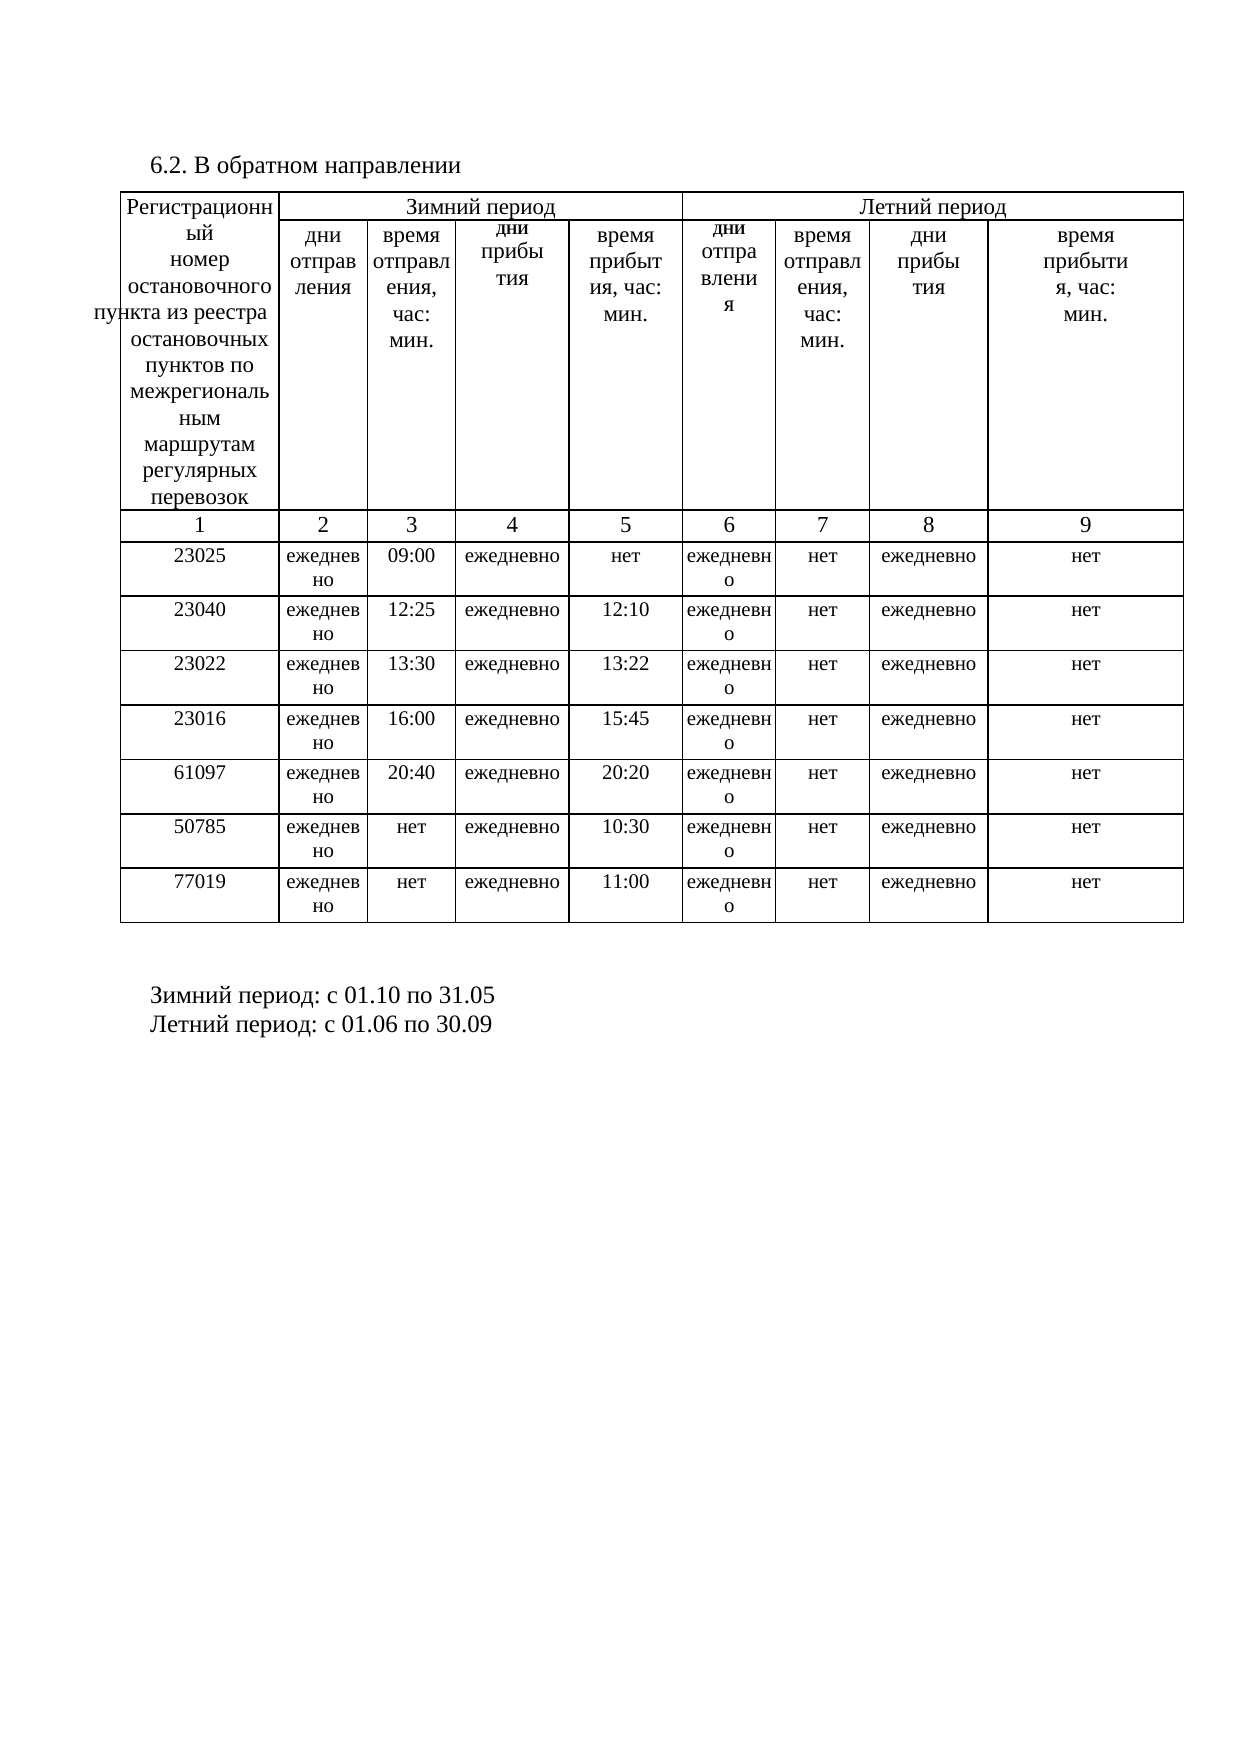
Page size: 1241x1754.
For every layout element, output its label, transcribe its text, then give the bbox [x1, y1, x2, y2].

table_cell нет [989, 651, 1183, 704]
table_cell ежедневно [456, 815, 568, 867]
table_cell нет [776, 869, 869, 922]
table_cell ДНИ прибы тия [456, 221, 568, 509]
table_cell 7 [776, 511, 869, 541]
table_cell 2 [280, 511, 367, 541]
table_cell ежедневно [870, 543, 987, 595]
table_cell 20:20 [570, 760, 682, 813]
table_cell 23040 [121, 597, 278, 650]
table_cell 9 [989, 511, 1183, 541]
table_cell 23025 [121, 543, 278, 595]
table_header Зимний период [280, 193, 682, 219]
table_cell нет [989, 706, 1183, 758]
table_cell нет [570, 543, 682, 595]
table_cell дни прибы тия [870, 221, 987, 509]
table_cell дни отправ ления [280, 221, 367, 509]
table_cell 12:10 [570, 597, 682, 650]
table_cell 6 [683, 511, 775, 541]
table_cell 11:00 [570, 869, 682, 922]
table_cell ежедневно [870, 760, 987, 813]
table_cell 15:45 [570, 706, 682, 758]
table_cell 61097 [121, 760, 278, 813]
table_cell нет [368, 869, 455, 922]
table_cell нет [989, 760, 1183, 813]
table_cell 12:25 [368, 597, 455, 650]
table_cell ежедневно [280, 597, 367, 650]
table_cell время отправл ения, час: мин. [776, 221, 869, 509]
table_cell 4 [456, 511, 568, 541]
table_cell ежедневно [280, 651, 367, 704]
table_cell ежедневно [456, 597, 568, 650]
table_cell нет [989, 597, 1183, 650]
table_cell 3 [368, 511, 455, 541]
table_header Летний период [683, 193, 1183, 219]
table_cell 50785 [121, 815, 278, 867]
text 6.2. В обратном направлении [150, 150, 1090, 179]
text Зимний период: с 01.10 по 31.05 [150, 981, 1090, 1009]
table_cell нет [776, 597, 869, 650]
table_cell 23022 [121, 651, 278, 704]
table_cell ежедневно [456, 869, 568, 922]
table_cell время отправл ения, час: мин. [368, 221, 455, 509]
table_cell ежедневно [870, 815, 987, 867]
table_cell 09:00 [368, 543, 455, 595]
table_cell нет [776, 815, 869, 867]
table_cell ежедневно [683, 543, 775, 595]
table_cell нет [989, 869, 1183, 922]
table_cell ежедневно [280, 543, 367, 595]
table_cell нет [776, 651, 869, 704]
table_cell время прибыти я, час: мин. [989, 221, 1183, 509]
table_cell ежедневно [456, 706, 568, 758]
table_cell нет [368, 815, 455, 867]
table_cell ежедневно [683, 597, 775, 650]
table_cell ежедневно [456, 760, 568, 813]
table_cell 16:00 [368, 706, 455, 758]
table_cell ежедневно [280, 760, 367, 813]
table_cell ежедневно [456, 543, 568, 595]
table_cell ДНИ отпра влени я [683, 221, 775, 509]
table_cell ежедневно [280, 815, 367, 867]
table_cell 13:22 [570, 651, 682, 704]
table_cell ежедневно [683, 706, 775, 758]
table_cell ежедневно [683, 869, 775, 922]
table_cell ежедневно [870, 706, 987, 758]
table_cell 1 [121, 511, 278, 541]
table_cell нет [989, 543, 1183, 595]
table_cell 10:30 [570, 815, 682, 867]
table_cell ежедневно [280, 869, 367, 922]
table_cell ежедневно [870, 597, 987, 650]
table_cell ежедневно [683, 651, 775, 704]
table_cell ежедневно [683, 760, 775, 813]
text Летний период: с 01.06 по 30.09 [150, 1009, 1090, 1038]
table_header Регистрационный номер остановочного пункта из реестра остановочных пунктов по межрегиональным маршрутам регулярных перевозок [121, 193, 278, 509]
table_cell 23016 [121, 706, 278, 758]
table_cell ежедневно [683, 815, 775, 867]
table_cell 77019 [121, 869, 278, 922]
table_cell нет [776, 706, 869, 758]
table_cell ежедневно [456, 651, 568, 704]
table_cell 5 [570, 511, 682, 541]
table_cell нет [776, 760, 869, 813]
table_cell 20:40 [368, 760, 455, 813]
table_cell ежедневно [870, 869, 987, 922]
table_cell нет [776, 543, 869, 595]
table_cell ежедневно [870, 651, 987, 704]
table_cell время прибыт ия, час: мин. [570, 221, 682, 509]
table_cell нет [989, 815, 1183, 867]
table_cell 13:30 [368, 651, 455, 704]
table_cell ежедневно [280, 706, 367, 758]
table_cell 8 [870, 511, 987, 541]
